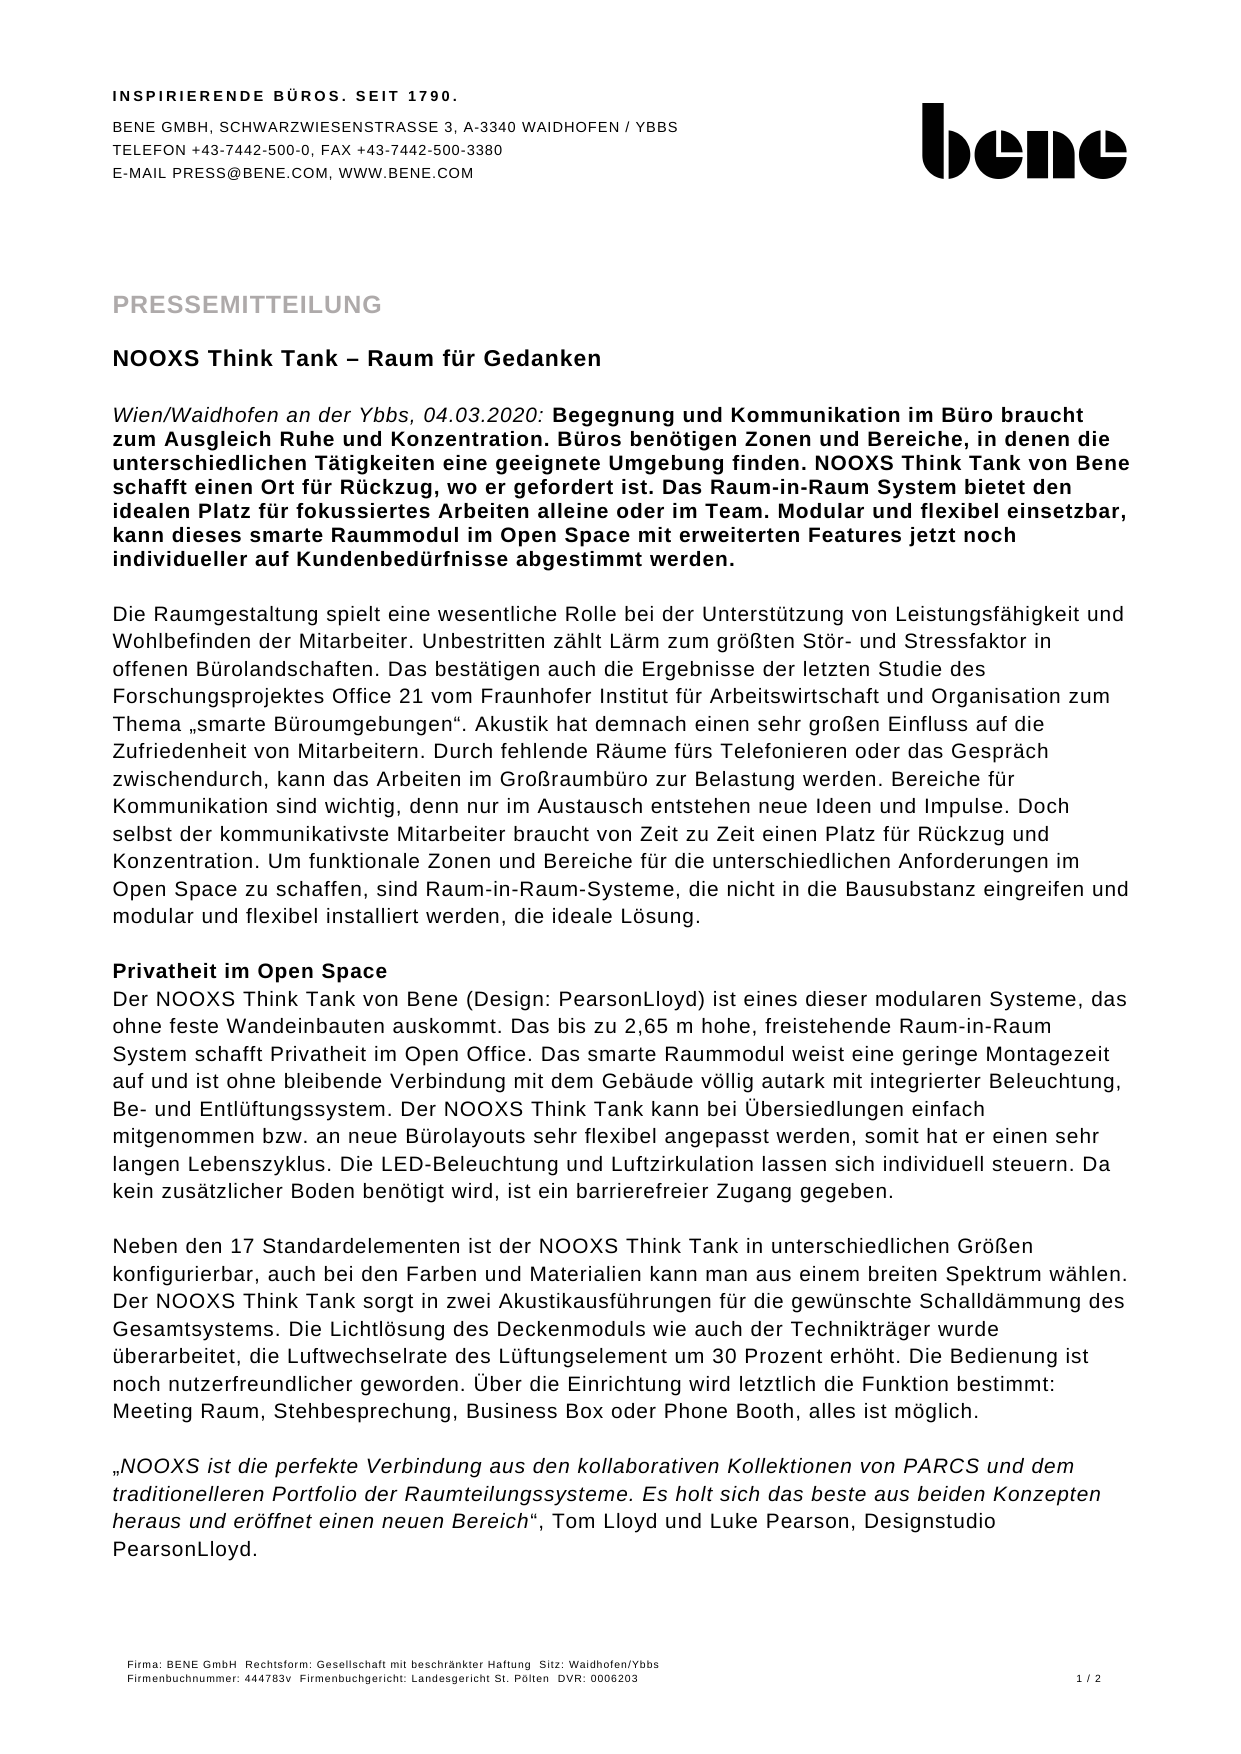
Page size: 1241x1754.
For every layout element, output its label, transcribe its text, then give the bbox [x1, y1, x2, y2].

text „NOOXS ist die perfekte Verbindung aus den kollaborativen Kollektionen von PARCS und dem traditionelleren Portfolio der Raumteilungssysteme. Es holt sich das beste aus beiden Konzepten heraus und eröffnet einen neuen Bereich“, Tom Lloyd und Luke Pearson, Designstudio PearsonLloyd. [112, 1454, 1131, 1561]
text Privatheit im Open Space [112, 959, 1131, 983]
text Der NOOXS Think Tank von Bene (Design: PearsonLloyd) ist eines dieser modularen Systeme, das ohne feste Wandeinbauten auskommt. Das bis zu 2,65 m hohe, freistehende Raum-in-Raum System schafft Privatheit im Open Office. Das smarte Raummodul weist eine geringe Montagezeit auf und ist ohne bleibende Verbindung mit dem Gebäude völlig autark mit integrierter Beleuchtung, Be- und Entlüftungssystem. Der NOOXS Think Tank kann bei Übersiedlungen einfach mitgenommen bzw. an neue Bürolayouts sehr flexibel angepasst werden, somit hat er einen sehr langen Lebenszyklus. Die LED-Beleuchtung und Luftzirkulation lassen sich individuell steuern. Da kein zusätzlicher Boden benötigt wird, ist ein barrierefreier Zugang gegeben. [112, 987, 1131, 1203]
picture [922, 103, 1127, 179]
text Neben den 17 Standardelementen ist der NOOXS Think Tank in unterschiedlichen Größen konfigurierbar, auch bei den Farben und Materialien kann man aus einem breiten Spektrum wählen. Der NOOXS Think Tank sorgt in zwei Akustikausführungen für die gewünschte Schalldämmung des Gesamtsystems. Die Lichtlösung des Deckenmoduls wie auch der Technikträger wurde überarbeitet, die Luftwechselrate des Lüftungselement um 30 Prozent erhöht. Die Bedienung ist noch nutzerfreundlicher geworden. Über die Einrichtung wird letztlich die Funktion bestimmt: Meeting Raum, Stehbesprechung, Business Box oder Phone Booth, alles ist möglich. [112, 1234, 1131, 1423]
text PRESSEMITTEILUNG [112, 290, 1009, 318]
text Die Raumgestaltung spielt eine wesentliche Rolle bei der Unterstützung von Leistungsfähigkeit und Wohlbefinden der Mitarbeiter. Unbestritten zählt Lärm zum größten Stör- und Stressfaktor in offenen Bürolandschaften. Das bestätigen auch die Ergebnisse der letzten Studie des Forschungsprojektes Office 21 vom Fraunhofer Institut für Arbeitswirtschaft und Organisation zum Thema „smarte Büroumgebungen“. Akustik hat demnach einen sehr großen Einfluss auf die Zufriedenheit von Mitarbeitern. Durch fehlende Räume fürs Telefonieren oder das Gespräch zwischendurch, kann das Arbeiten im Großraumbüro zur Belastung werden. Bereiche für Kommunikation sind wichtig, denn nur im Austausch entstehen neue Ideen und Impulse. Doch selbst der kommunikativste Mitarbeiter braucht von Zeit zu Zeit einen Platz für Rückzug und Konzentration. Um funktionale Zonen und Bereiche für die unterschiedlichen Anforderungen im Open Space zu schaffen, sind Raum-in-Raum-Systeme, die nicht in die Bausubstanz eingreifen und modular und flexibel installiert werden, die ideale Lösung. [112, 602, 1131, 928]
text NOOXS Think Tank – Raum für Gedanken [112, 345, 1009, 371]
text Wien/Waidhofen an der Ybbs, 04.03.2020: Begegnung und Kommunikation im Büro braucht zum Ausgleich Ruhe und Konzentration. Büros benötigen Zonen und Bereiche, in denen die unterschiedlichen Tätigkeiten eine geeignete Umgebung finden. NOOXS Think Tank von Bene schafft einen Ort für Rückzug, wo er gefordert ist. Das Raum-in-Raum System bietet den idealen Platz für fokussiertes Arbeiten alleine oder im Team. Modular und flexibel einsetzbar, kann dieses smarte Raummodul im Open Space mit erweiterten Features jetzt noch individueller auf Kundenbedürfnisse abgestimmt werden. [112, 403, 1131, 570]
